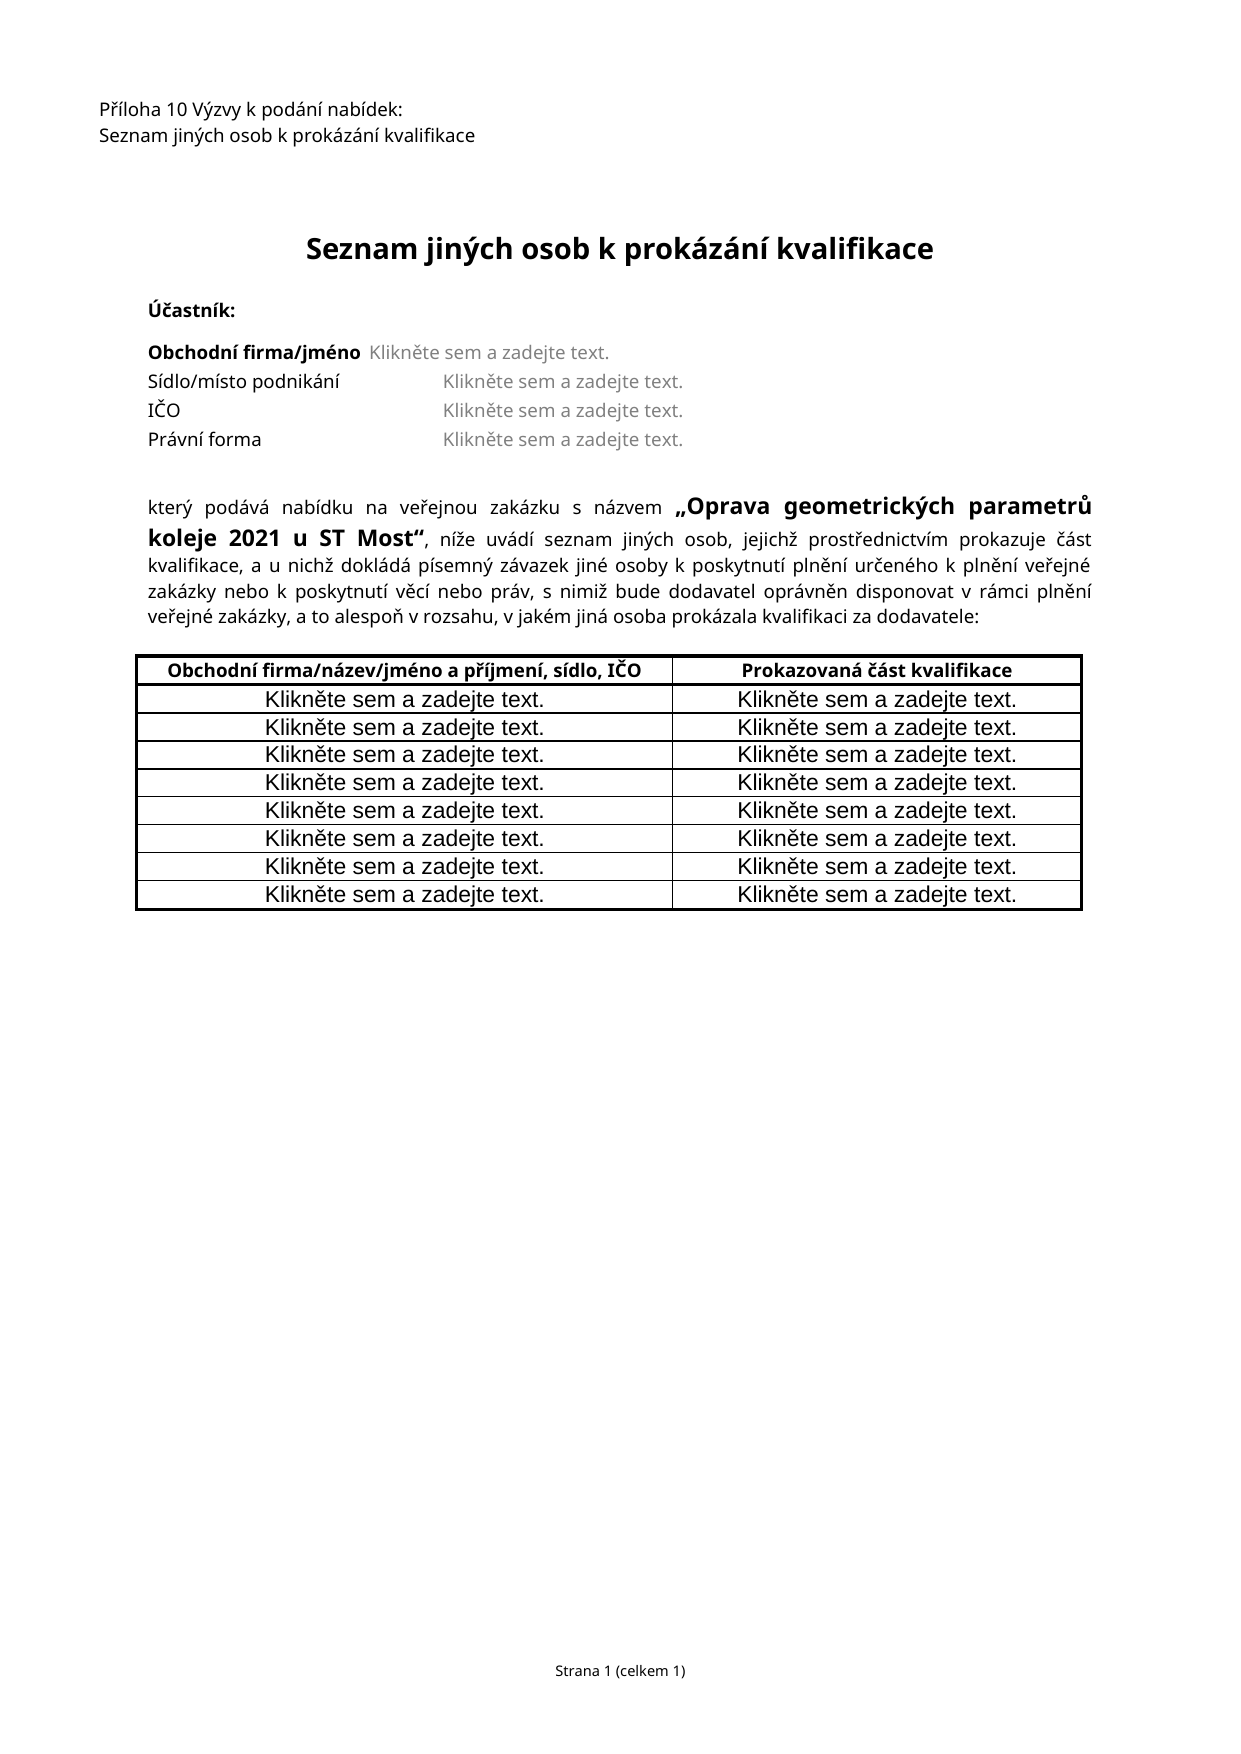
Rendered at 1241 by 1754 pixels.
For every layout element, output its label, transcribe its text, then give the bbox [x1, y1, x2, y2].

title Seznam jiných osob k prokázání kvalifikace [148, 228, 1093, 268]
table_header Prokazovaná část kvalifikace [673, 658, 1080, 682]
text který podává nabídku na veřejnou zakázku s názvem „Oprava geometrických parametrů koleje 2021 u ST Most“, níže uvádí seznam jiných osob, jejichž prostřednictvím prokazuje část kvalifikace, a u nichž dokládá písemný závazek jiné osoby k poskytnutí plnění určeného k plnění veřejné zakázky nebo k poskytnutí věcí nebo práv, s nimiž bude dodavatel oprávněn disponovat v rámci plnění veřejné zakázky, a to alespoň v rozsahu, v jakém jiná osoba prokázala kvalifikaci za dodavatele: [148, 490, 1093, 629]
text Obchodní firma/jméno [148, 336, 1093, 365]
text Právní forma [148, 423, 1093, 452]
text Účastník: [148, 293, 1093, 324]
text Sídlo/místo podnikání [148, 365, 1093, 394]
text IČO [148, 394, 1093, 423]
table_header Obchodní firma/název/jméno a příjmení, sídlo, IČO [138, 658, 672, 682]
